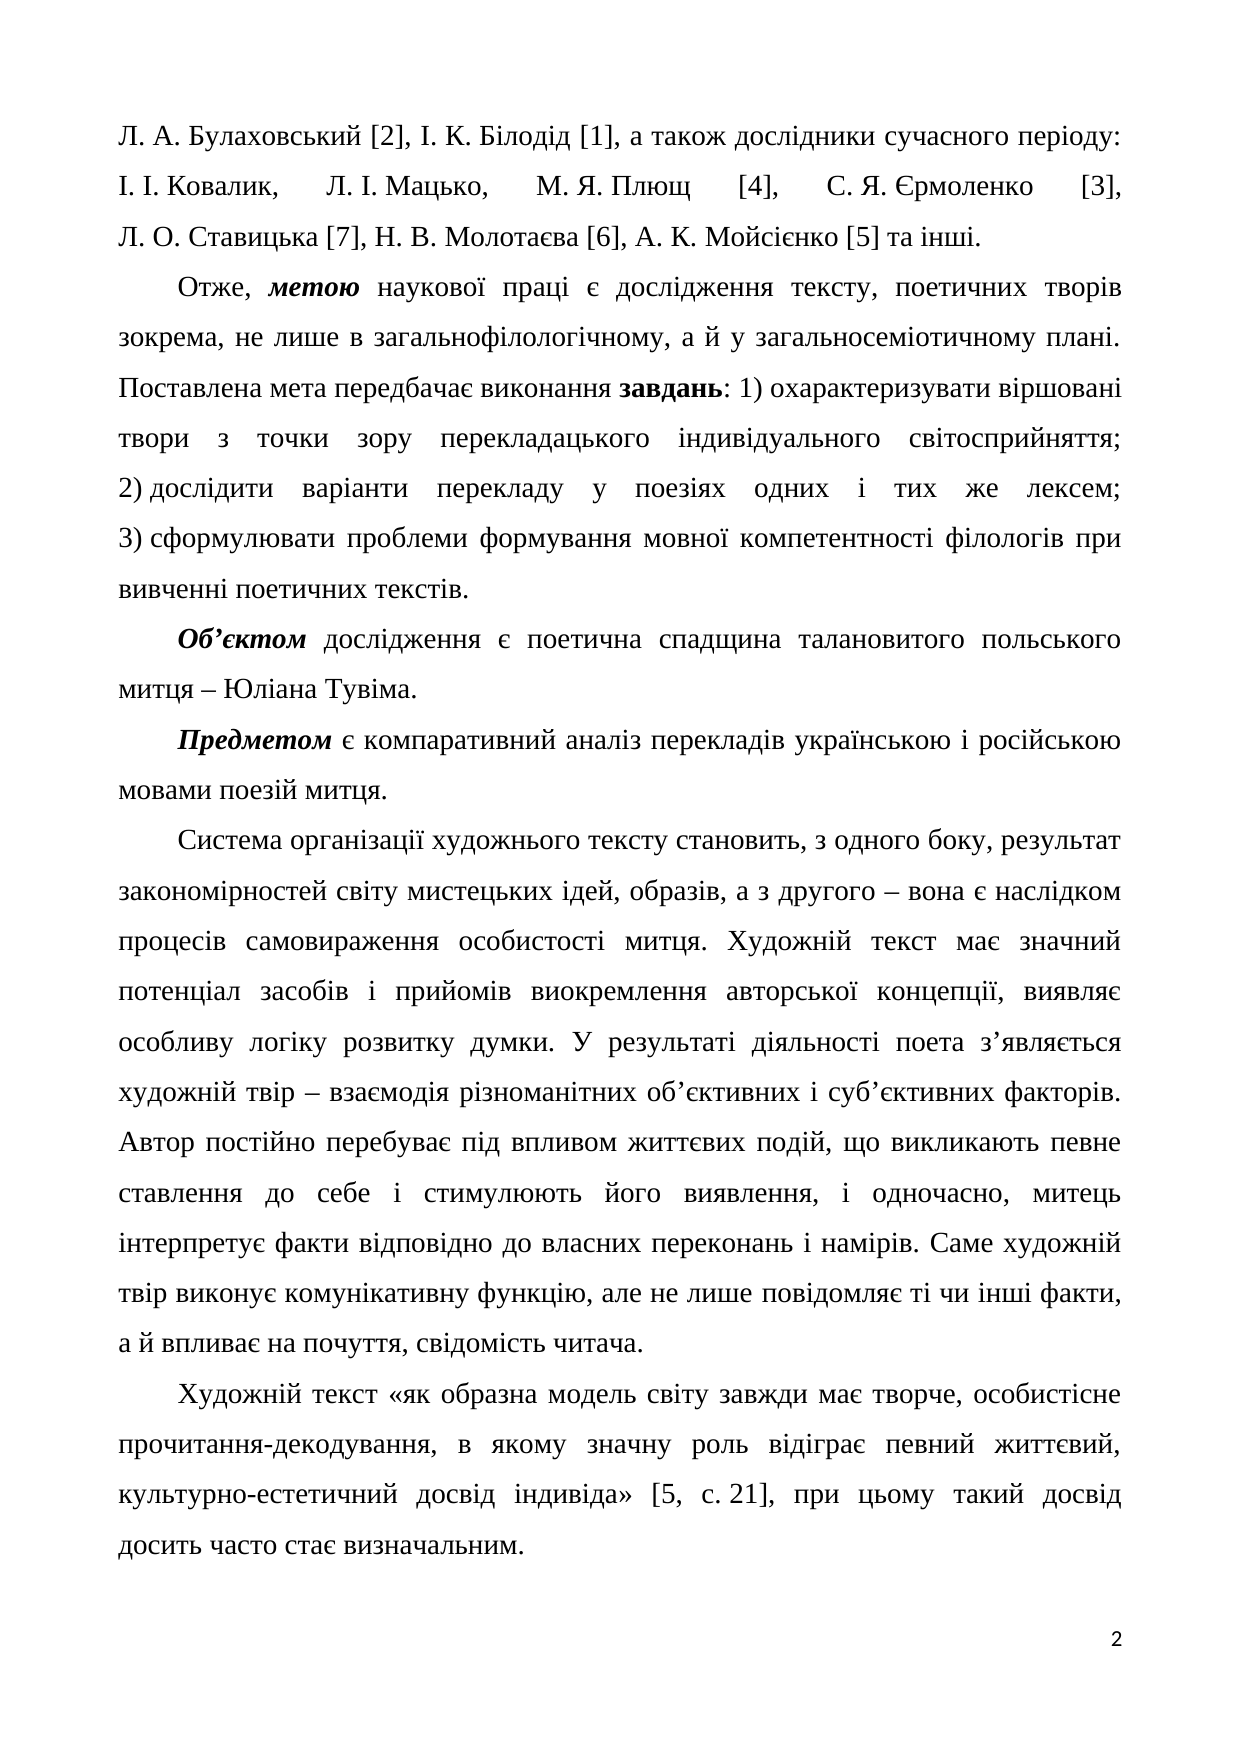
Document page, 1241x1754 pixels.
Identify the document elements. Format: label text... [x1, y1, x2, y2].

text Отже, метою наукової праці є дослідження тексту, поетичних творів зокрема, не лише в загальнофілологічному, а й у загальносеміотичному плані. Поставлена мета передбачає виконання завдань: 1) охарактеризувати віршовані твори з точки зору перекладацького індивідуального світосприйняття; 2) дослідити варіанти перекладу у поезіях одних і тих же лексем; 3) сформулювати проблеми формування мовної компетентності філологів при вивченні поетичних текстів. [118, 269, 1122, 604]
text Предметом є компаративний аналіз перекладів українською і російською мовами поезій митця. [118, 722, 1122, 806]
text Художній текст «як образна модель світу завжди має творче, особистісне прочитання-декодування, в якому значну роль відіграє певний життєвий, культурно-естетичний досвід індивіда» [5, с. 21], при цьому такий досвід досить часто стає визначальним. [118, 1376, 1122, 1560]
text Об’єктом дослідження є поетична спадщина талановитого польського митця – Юліана Тувіма. [118, 621, 1122, 705]
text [118, 118, 1122, 252]
text Система організації художнього тексту становить, з одного боку, результат закономірностей світу мистецьких ідей, образів, а з другого – вона є наслідком процесів самовираження особистості митця. Художній текст має значний потенціал засобів і прийомів виокремлення авторської концепції, виявляє особливу логіку розвитку думки. У результаті діяльності поета з’являється художній твір – взаємодія різноманітних об’єктивних і суб’єктивних факторів. Автор постійно перебуває під впливом життєвих подій, що викликають певне ставлення до себе і стимулюють його виявлення, і одночасно, митець інтерпретує факти відповідно до власних переконань і намірів. Саме художній твір виконує комунікативну функцію, але не лише повідомляє ті чи інші факти, а й впливає на почуття, свідомість читача. [118, 822, 1122, 1359]
